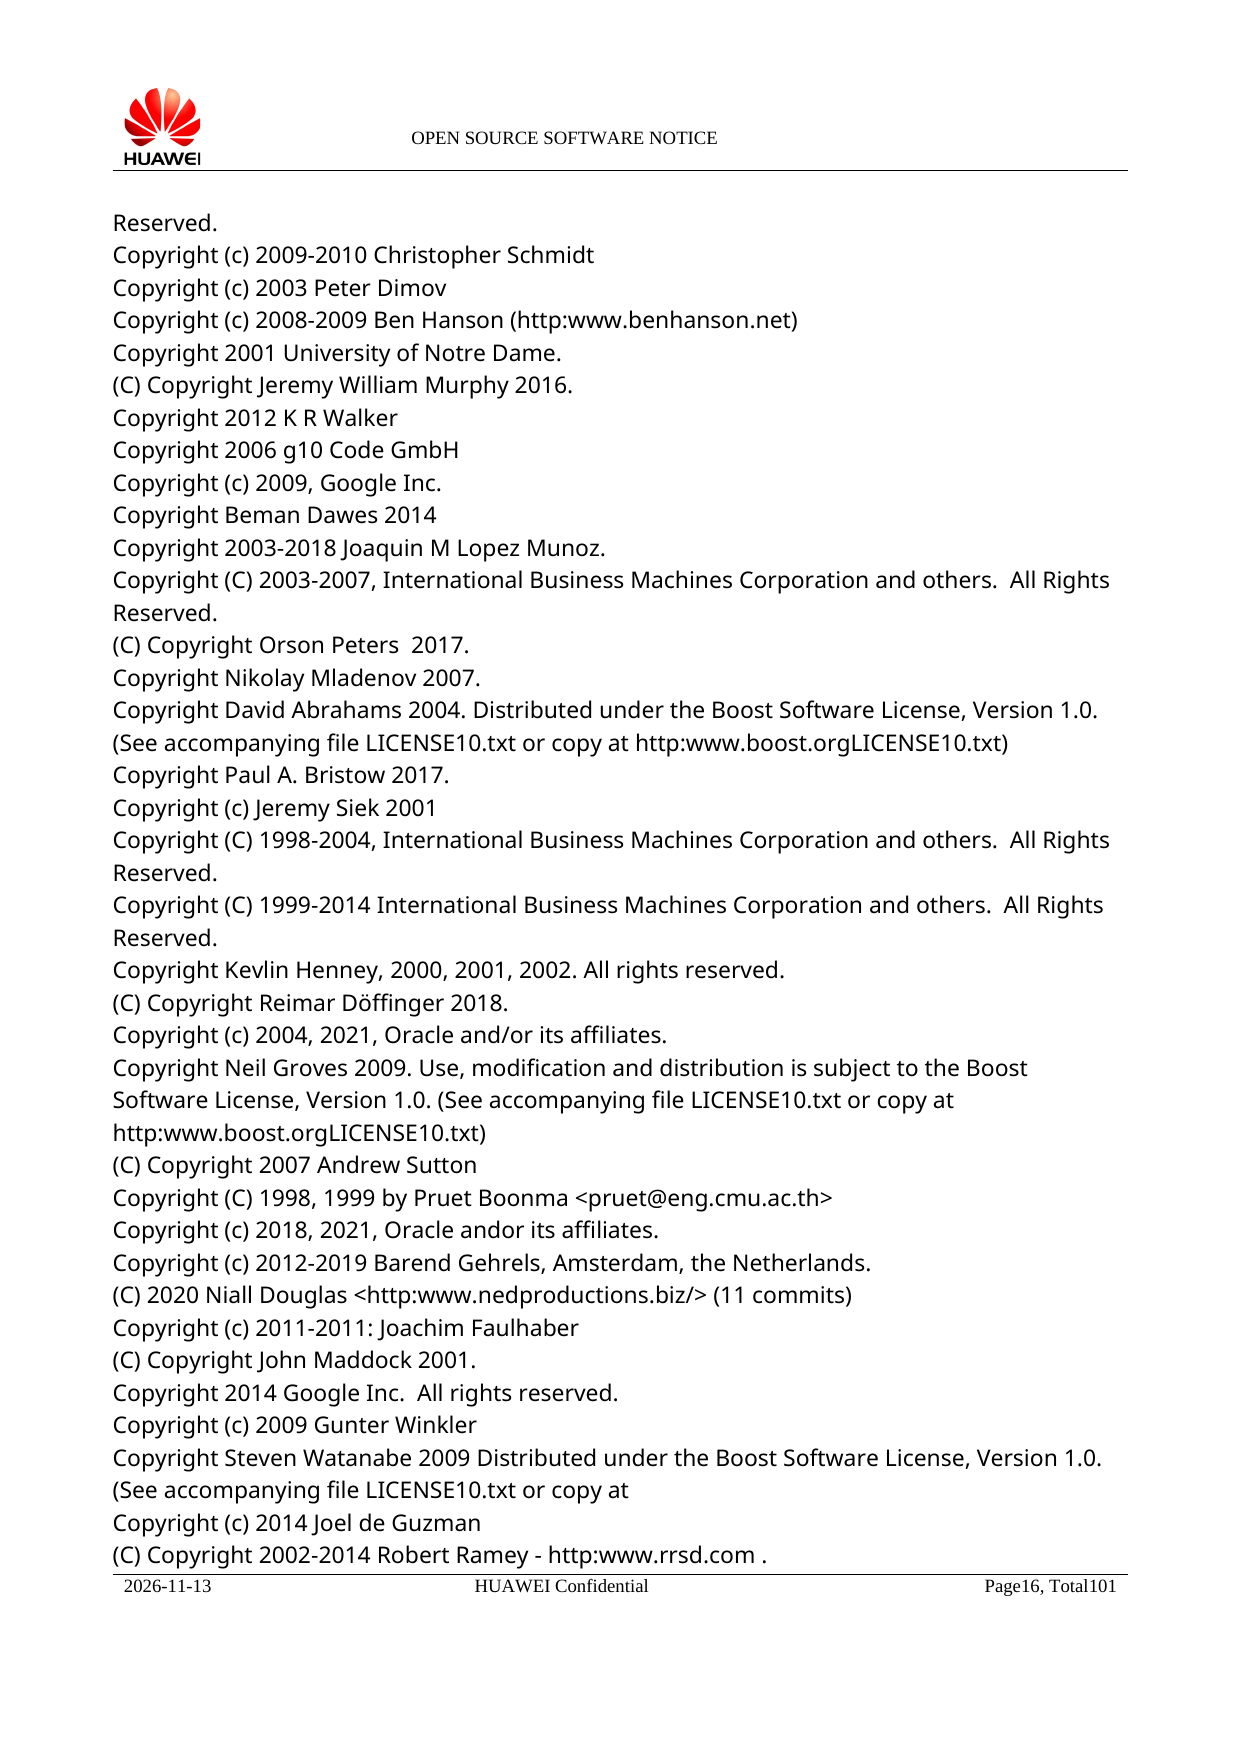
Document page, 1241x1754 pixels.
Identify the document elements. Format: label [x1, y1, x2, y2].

picture [124, 88, 201, 165]
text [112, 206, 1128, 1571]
